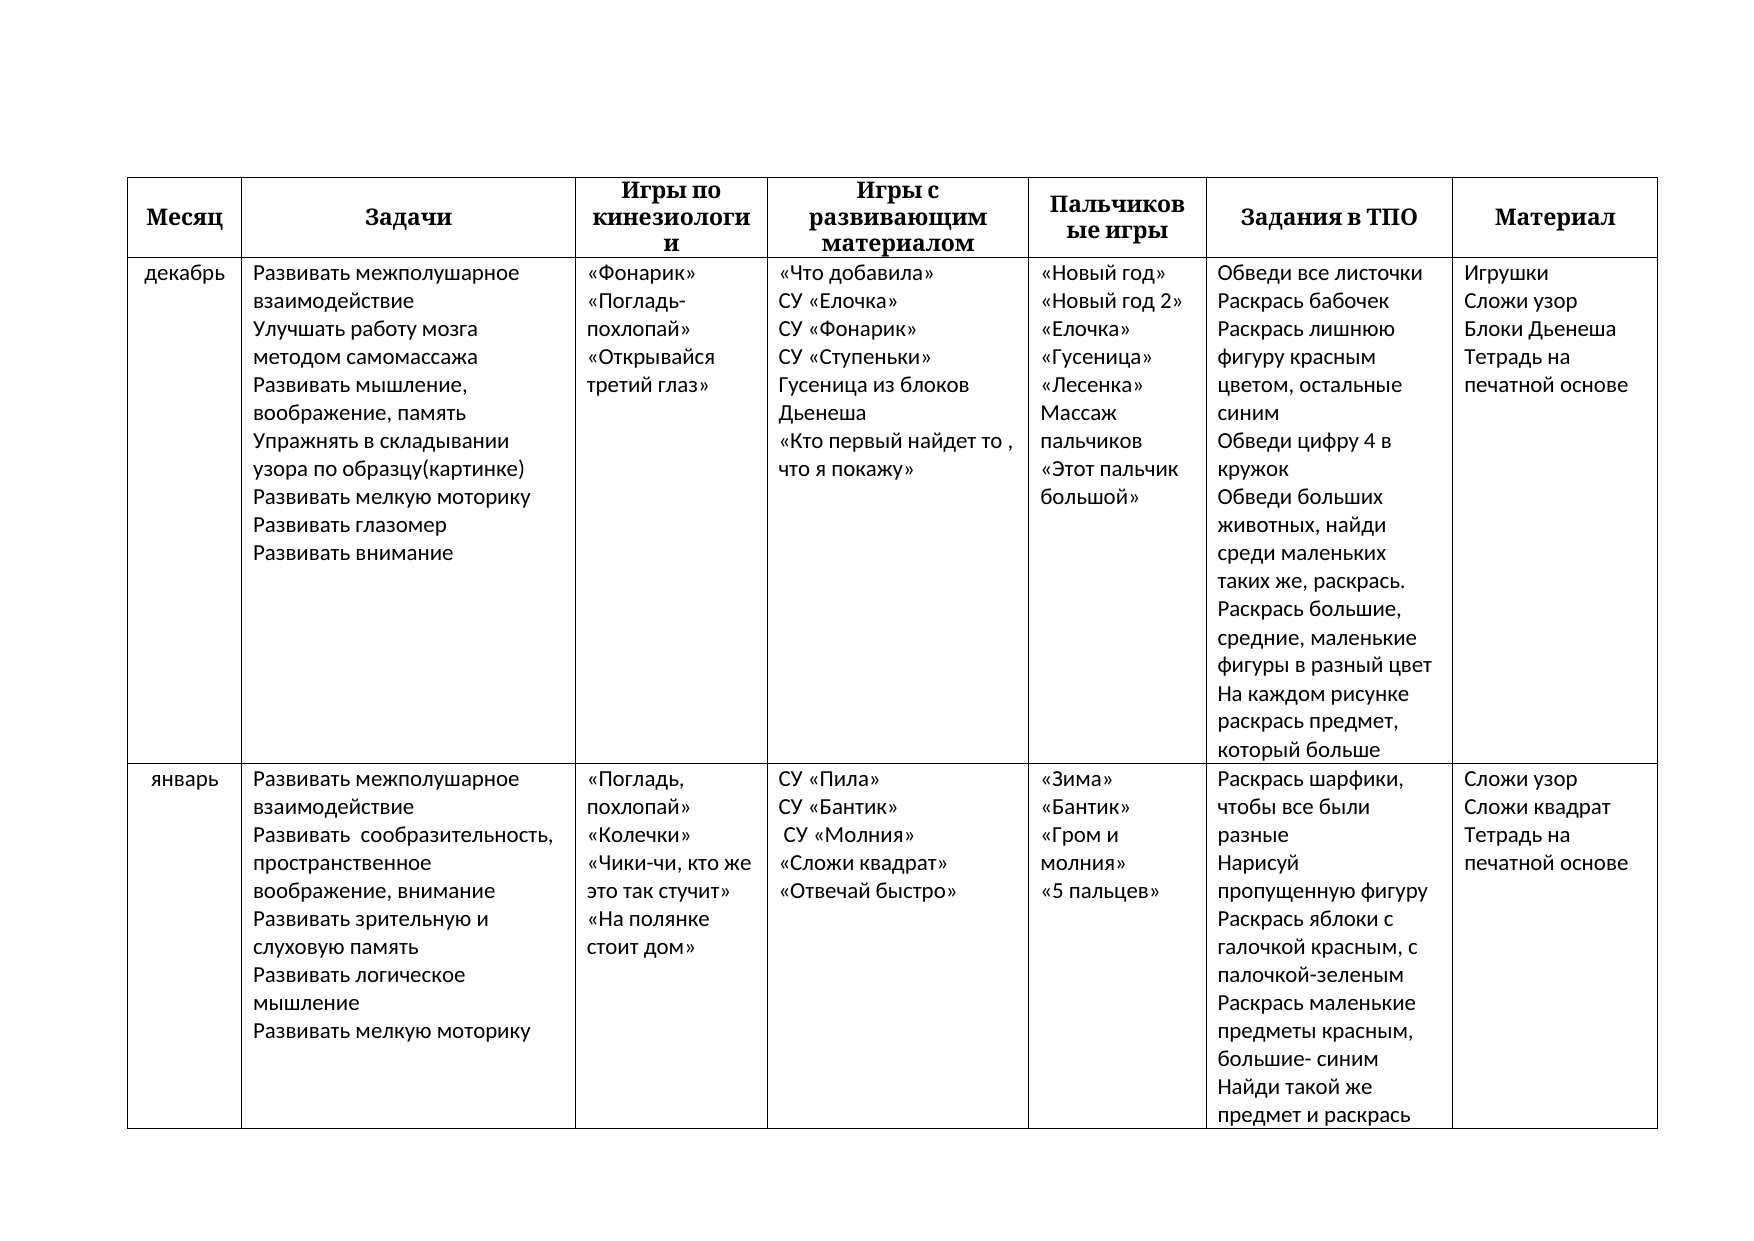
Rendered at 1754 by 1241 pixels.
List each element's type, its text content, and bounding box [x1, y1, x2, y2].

table_cell «Что добавила» СУ «Елочка» СУ «Фонарик» СУ «Ступеньки» Гусеница из блоков Дьенеша «Кто первый найдет то , что я покажу» [768, 258, 1028, 763]
table_cell СУ «Пила» СУ «Бантик» СУ «Молния» «Сложи квадрат» «Отвечай быстро» [768, 764, 1028, 1128]
table_header Задания в ТПО [1207, 178, 1452, 257]
table_cell декабрь [128, 258, 241, 763]
table_cell «Зима» «Бантик» «Гром и молния» «5 пальцев» [1029, 764, 1206, 1128]
table_cell «Погладь, похлопай» «Колечки» «Чики-чи, кто же это так стучит» «На полянке стоит дом» [576, 764, 767, 1128]
table_header Месяц [128, 178, 241, 257]
table_cell Игрушки Сложи узор Блоки Дьенеша Тетрадь на печатной основе [1453, 258, 1657, 763]
table_cell Развивать межполушарное взаимодействие Развивать сообразительность, пространственное воображение, внимание Развивать зрительную и слуховую память Развивать логическое мышление Развивать мелкую моторику [242, 764, 575, 1128]
table_header Игры по кинезиологии [576, 178, 767, 257]
table_cell январь [128, 764, 241, 1128]
table_header Задачи [242, 178, 575, 257]
table_cell «Фонарик» «Погладь-похлопай» «Открывайся третий глаз» [576, 258, 767, 763]
table_cell Развивать межполушарное взаимодействие Улучшать работу мозга методом самомассажа Развивать мышление, воображение, память Упражнять в складывании узора по образцу(картинке) Развивать мелкую моторику Развивать глазомер Развивать внимание [242, 258, 575, 763]
table_header Материал [1453, 178, 1657, 257]
table_cell Раскрась шарфики, чтобы все были разные Нарисуй пропущенную фигуру Раскрась яблоки с галочкой красным, с палочкой-зеленым Раскрась маленькие предметы красным, большие- синим Найди такой же предмет и раскрась [1207, 764, 1452, 1128]
table_cell «Новый год» «Новый год 2» «Елочка» «Гусеница» «Лесенка» Массаж пальчиков «Этот пальчик большой» [1029, 258, 1206, 763]
table_cell Обведи все листочки Раскрась бабочек Раскрась лишнюю фигуру красным цветом, остальные синим Обведи цифру 4 в кружок Обведи больших животных, найди среди маленьких таких же, раскрась. Раскрась большие, средние, маленькие фигуры в разный цвет На каждом рисунке раскрась предмет, который больше [1207, 258, 1452, 763]
table_header Пальчиковые игры [1029, 178, 1206, 257]
table_cell Сложи узор Сложи квадрат Тетрадь на печатной основе [1453, 764, 1657, 1128]
table_header Игры с развивающим материалом [768, 178, 1028, 257]
